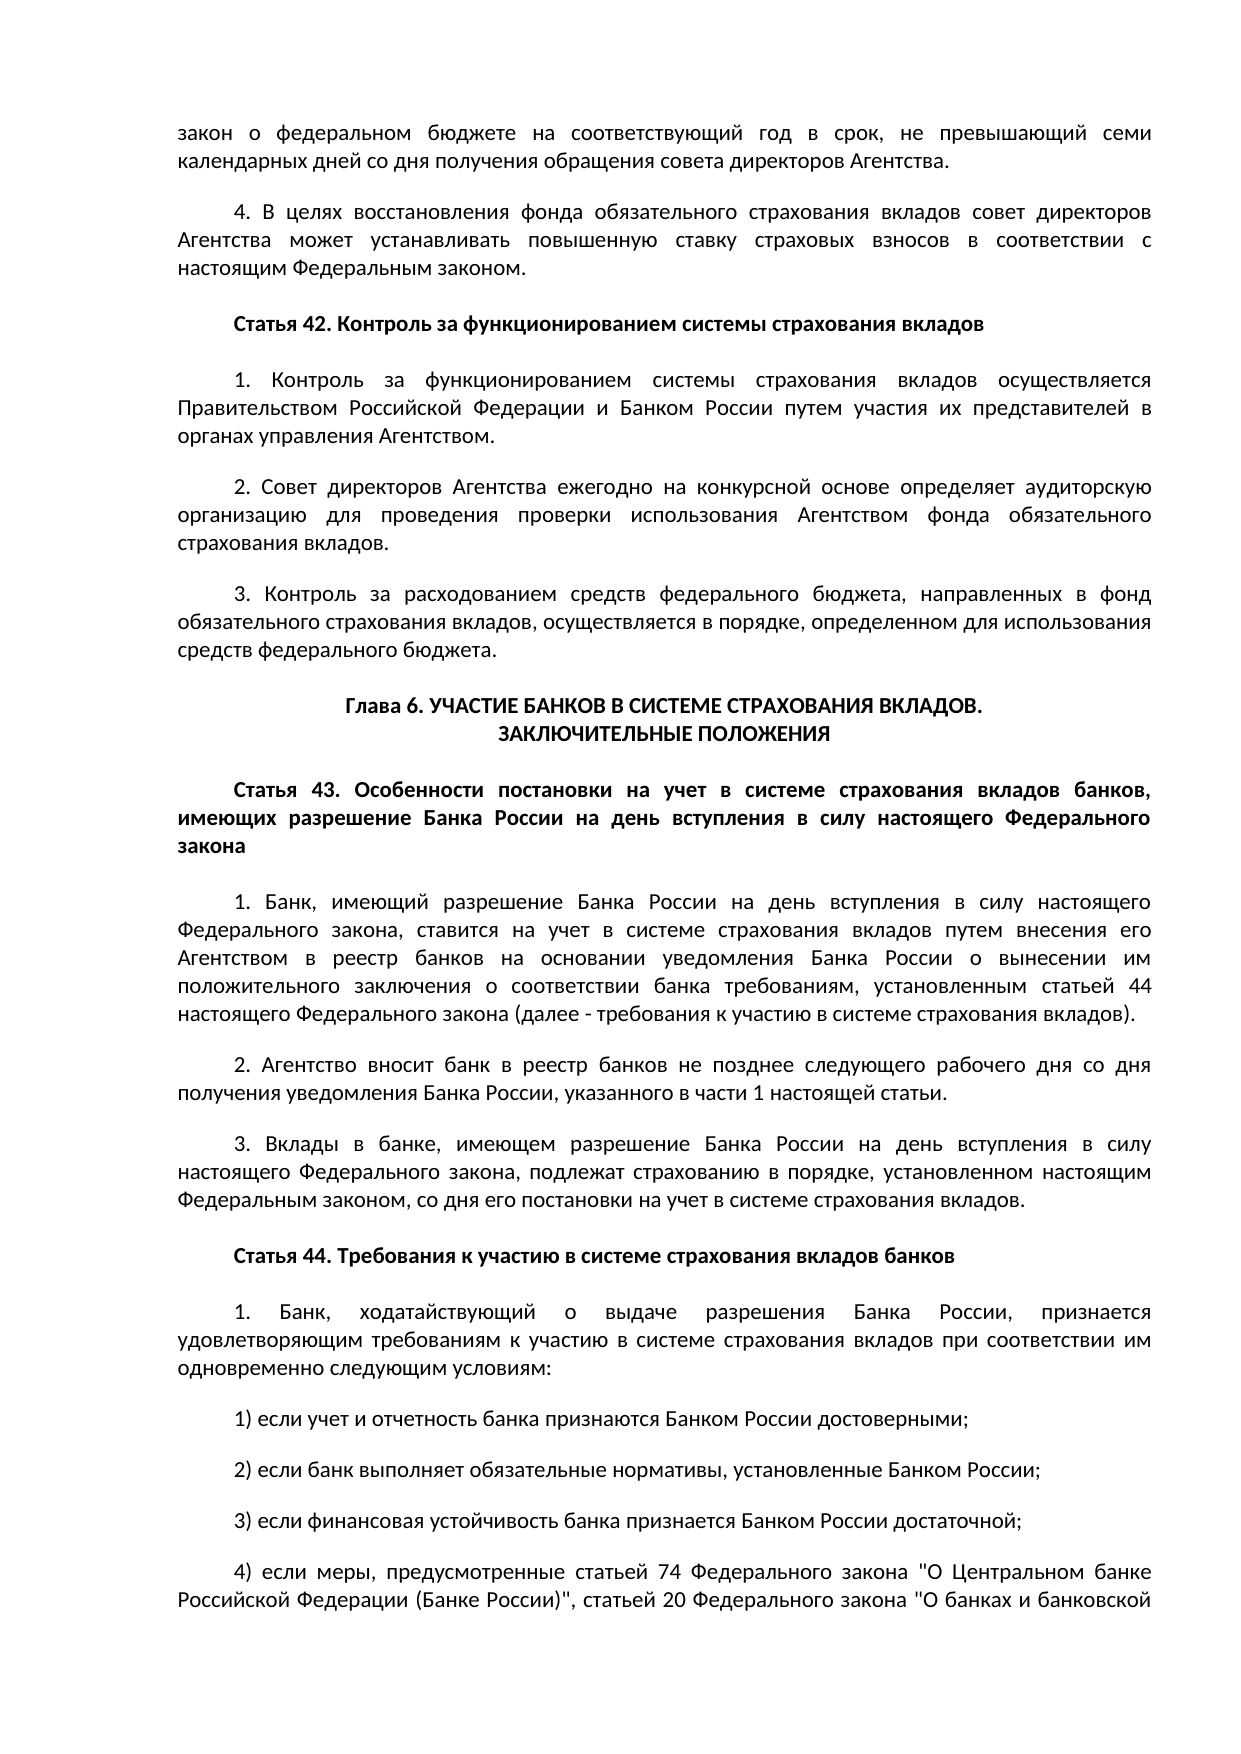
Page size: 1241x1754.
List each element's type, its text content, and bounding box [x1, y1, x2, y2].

text 3. Контроль за расходованием средств федерального бюджета, направленных в фонд обязательного страхования вкладов, осуществляется в порядке, определенном для использования средств федерального бюджета. [177, 579, 1152, 663]
title Статья 43. Особенности постановки на учет в системе страхования вкладов банков, имеющих разрешение Банка России на день вступления в силу настоящего Федерального закона [177, 775, 1152, 859]
title Статья 42. Контроль за функционированием системы страхования вкладов [177, 309, 1152, 337]
text 1) если учет и отчетность банка признаются Банком России достоверными; [177, 1404, 1152, 1432]
title Глава 6. УЧАСТИЕ БАНКОВ В СИСТЕМЕ СТРАХОВАНИЯ ВКЛАДОВ. [177, 691, 1152, 719]
text 2. Агентство вносит банк в реестр банков не позднее следующего рабочего дня со дня получения уведомления Банка России, указанного в части 1 настоящей статьи. [177, 1050, 1152, 1106]
text 1. Банк, имеющий разрешение Банка России на день вступления в силу настоящего Федерального закона, ставится на учет в системе страхования вкладов путем внесения его Агентством в реестр банков на основании уведомления Банка России о вынесении им положительного заключения о соответствии банка требованиям, установленным статьей 44 настоящего Федерального закона (далее - требования к участию в системе страхования вкладов). [177, 887, 1152, 1027]
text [177, 118, 1152, 174]
text 1. Банк, ходатайствующий о выдаче разрешения Банка России, признается удовлетворяющим требованиям к участию в системе страхования вкладов при соответствии им одновременно следующим условиям: [177, 1297, 1152, 1382]
text 2) если банк выполняет обязательные нормативы, установленные Банком России; [177, 1455, 1152, 1483]
text 2. Совет директоров Агентства ежегодно на конкурсной основе определяет аудиторскую организацию для проведения проверки использования Агентством фонда обязательного страхования вкладов. [177, 472, 1152, 556]
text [177, 1557, 1152, 1613]
text 3. Вклады в банке, имеющем разрешение Банка России на день вступления в силу настоящего Федерального закона, подлежат страхованию в порядке, установленном настоящим Федеральным законом, со дня его постановки на учет в системе страхования вкладов. [177, 1129, 1152, 1213]
text 3) если финансовая устойчивость банка признается Банком России достаточной; [177, 1506, 1152, 1534]
text 4. В целях восстановления фонда обязательного страхования вкладов совет директоров Агентства может устанавливать повышенную ставку страховых взносов в соответствии с настоящим Федеральным законом. [177, 197, 1152, 281]
title Статья 44. Требования к участию в системе страхования вкладов банков [177, 1241, 1152, 1269]
title ЗАКЛЮЧИТЕЛЬНЫЕ ПОЛОЖЕНИЯ [177, 719, 1152, 747]
text 1. Контроль за функционированием системы страхования вкладов осуществляется Правительством Российской Федерации и Банком России путем участия их представителей в органах управления Агентством. [177, 365, 1152, 449]
